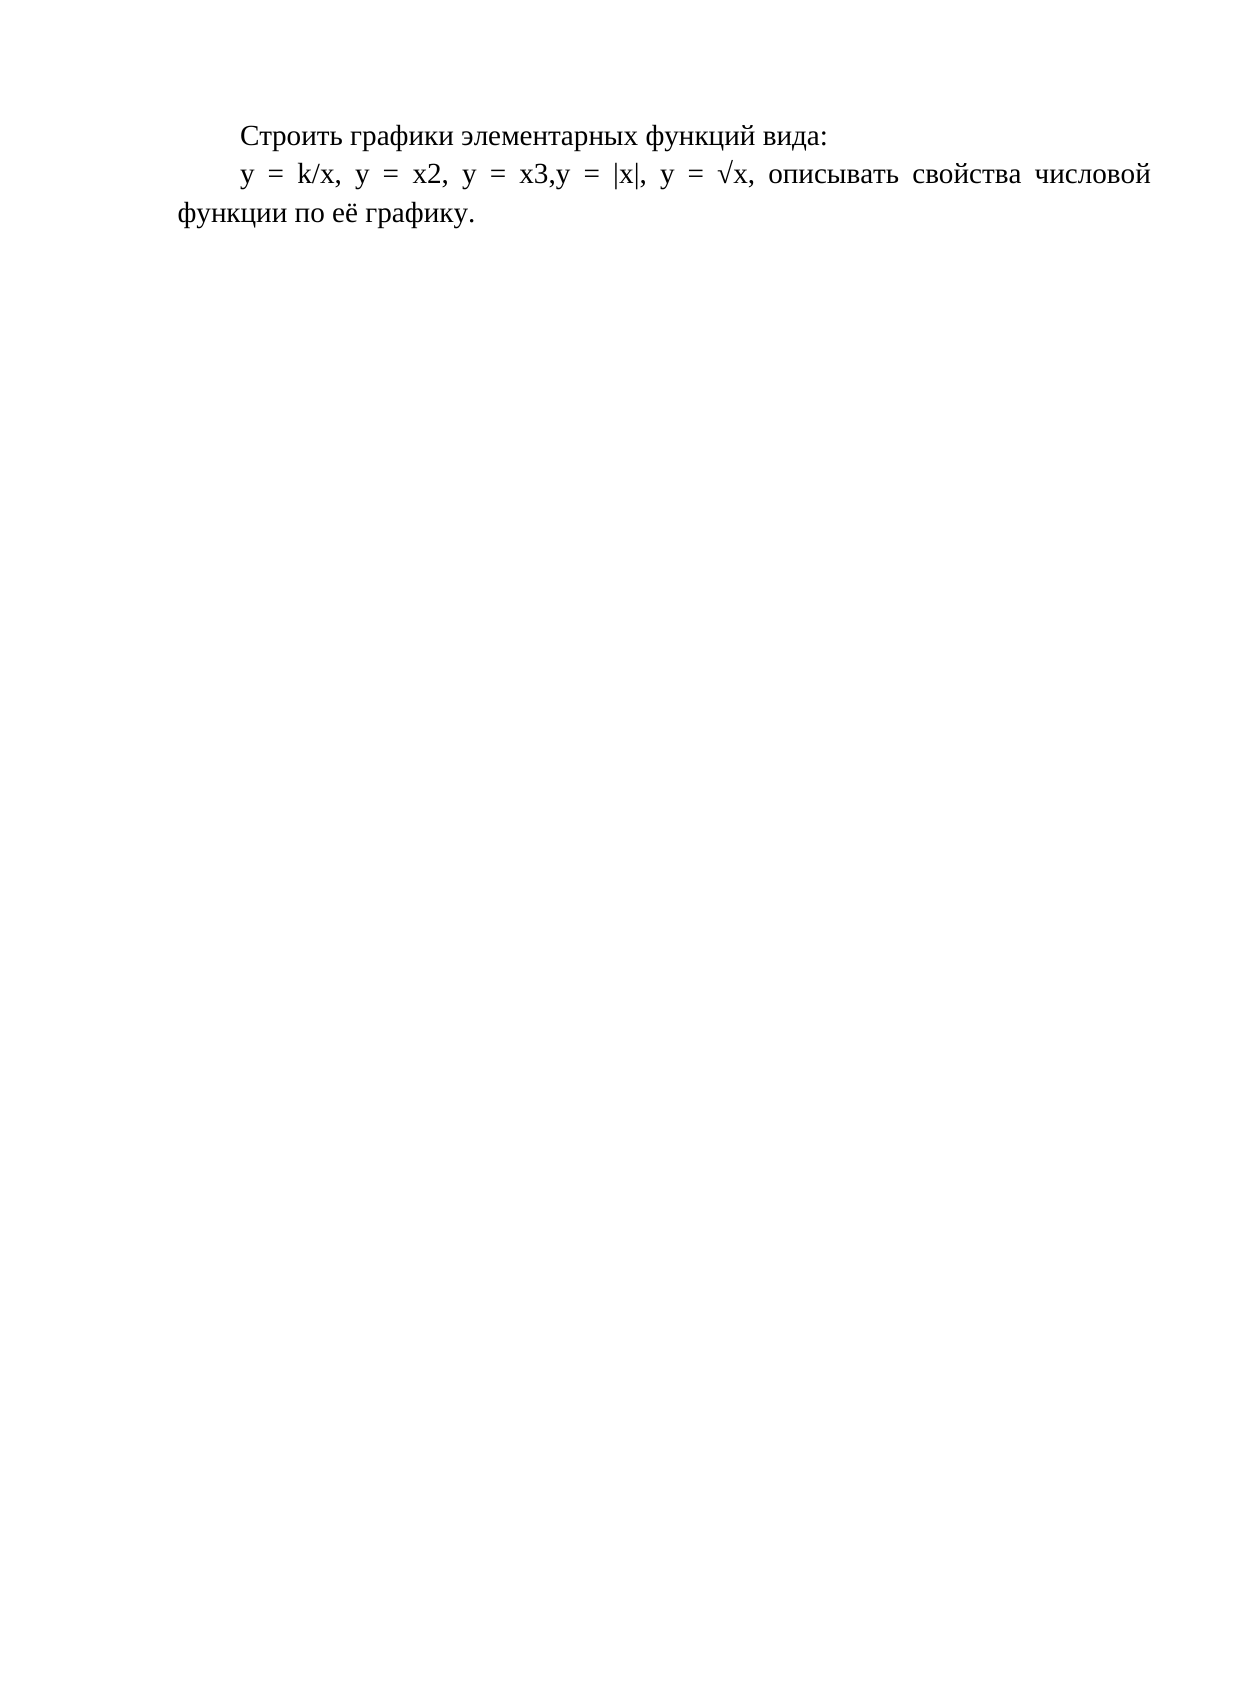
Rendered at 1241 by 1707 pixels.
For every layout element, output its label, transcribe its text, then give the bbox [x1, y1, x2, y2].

text Строить графики элементарных функций вида: [177, 118, 1152, 152]
text y = k/x, y = x2, y = x3,y = |x|, y = √x, описывать свойства числовой функции по её графику. [177, 157, 1152, 229]
